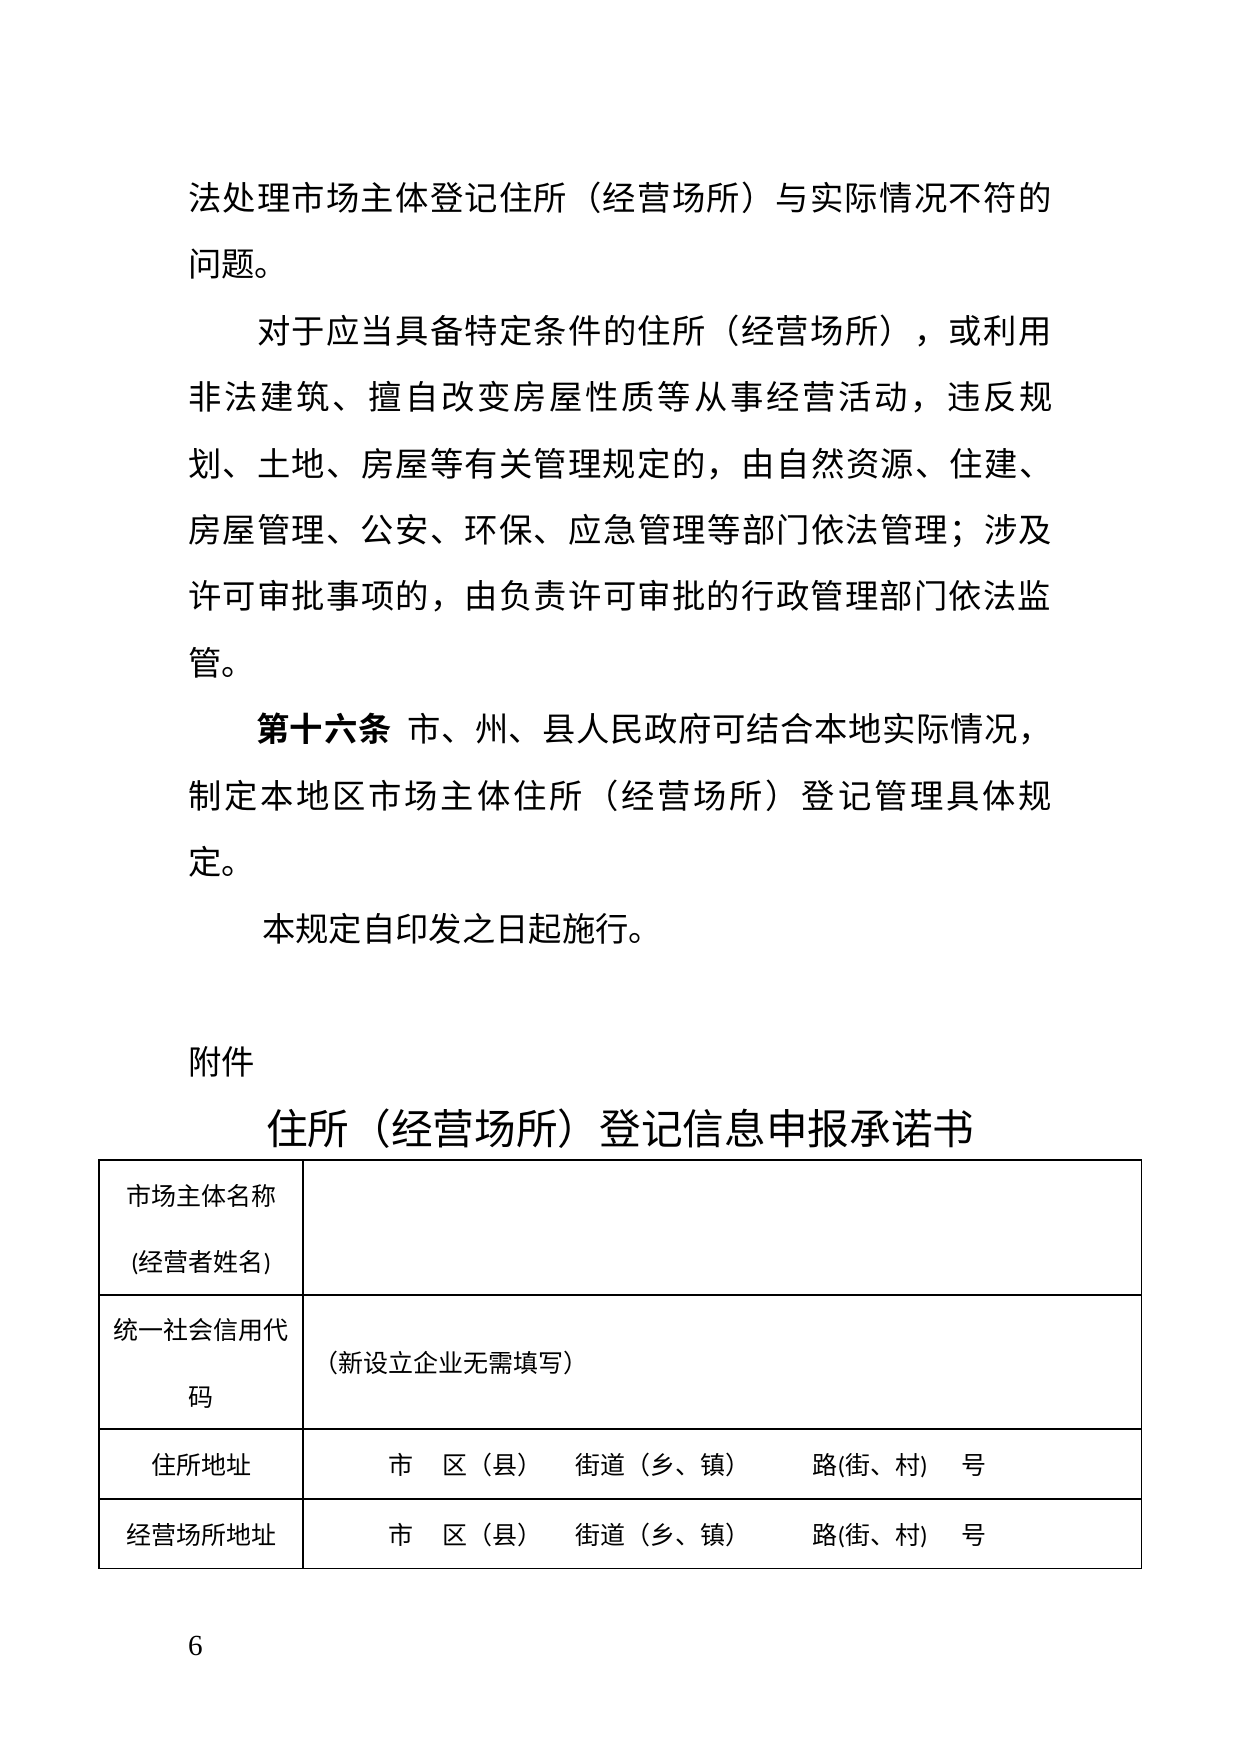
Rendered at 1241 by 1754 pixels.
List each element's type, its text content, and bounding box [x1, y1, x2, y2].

table_cell 统一社会信用代码 [100, 1296, 302, 1428]
table_cell （新设立企业无需填写） [304, 1296, 1141, 1428]
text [188, 162, 1052, 960]
text 附件 [188, 1026, 1052, 1093]
table_header 市场主体名称 (经营者姓名) [100, 1161, 302, 1294]
table_cell 经营场所地址 [100, 1500, 302, 1568]
table_cell 市 区（县） 街道（乡、镇） 路(街、村) 号 [304, 1500, 1141, 1568]
table_cell 市 区（县） 街道（乡、镇） 路(街、村) 号 [304, 1430, 1141, 1498]
table_cell 住所地址 [100, 1430, 302, 1498]
table_header [304, 1161, 1141, 1294]
text 住所（经营场所）登记信息申报承诺书 [188, 1093, 1052, 1159]
